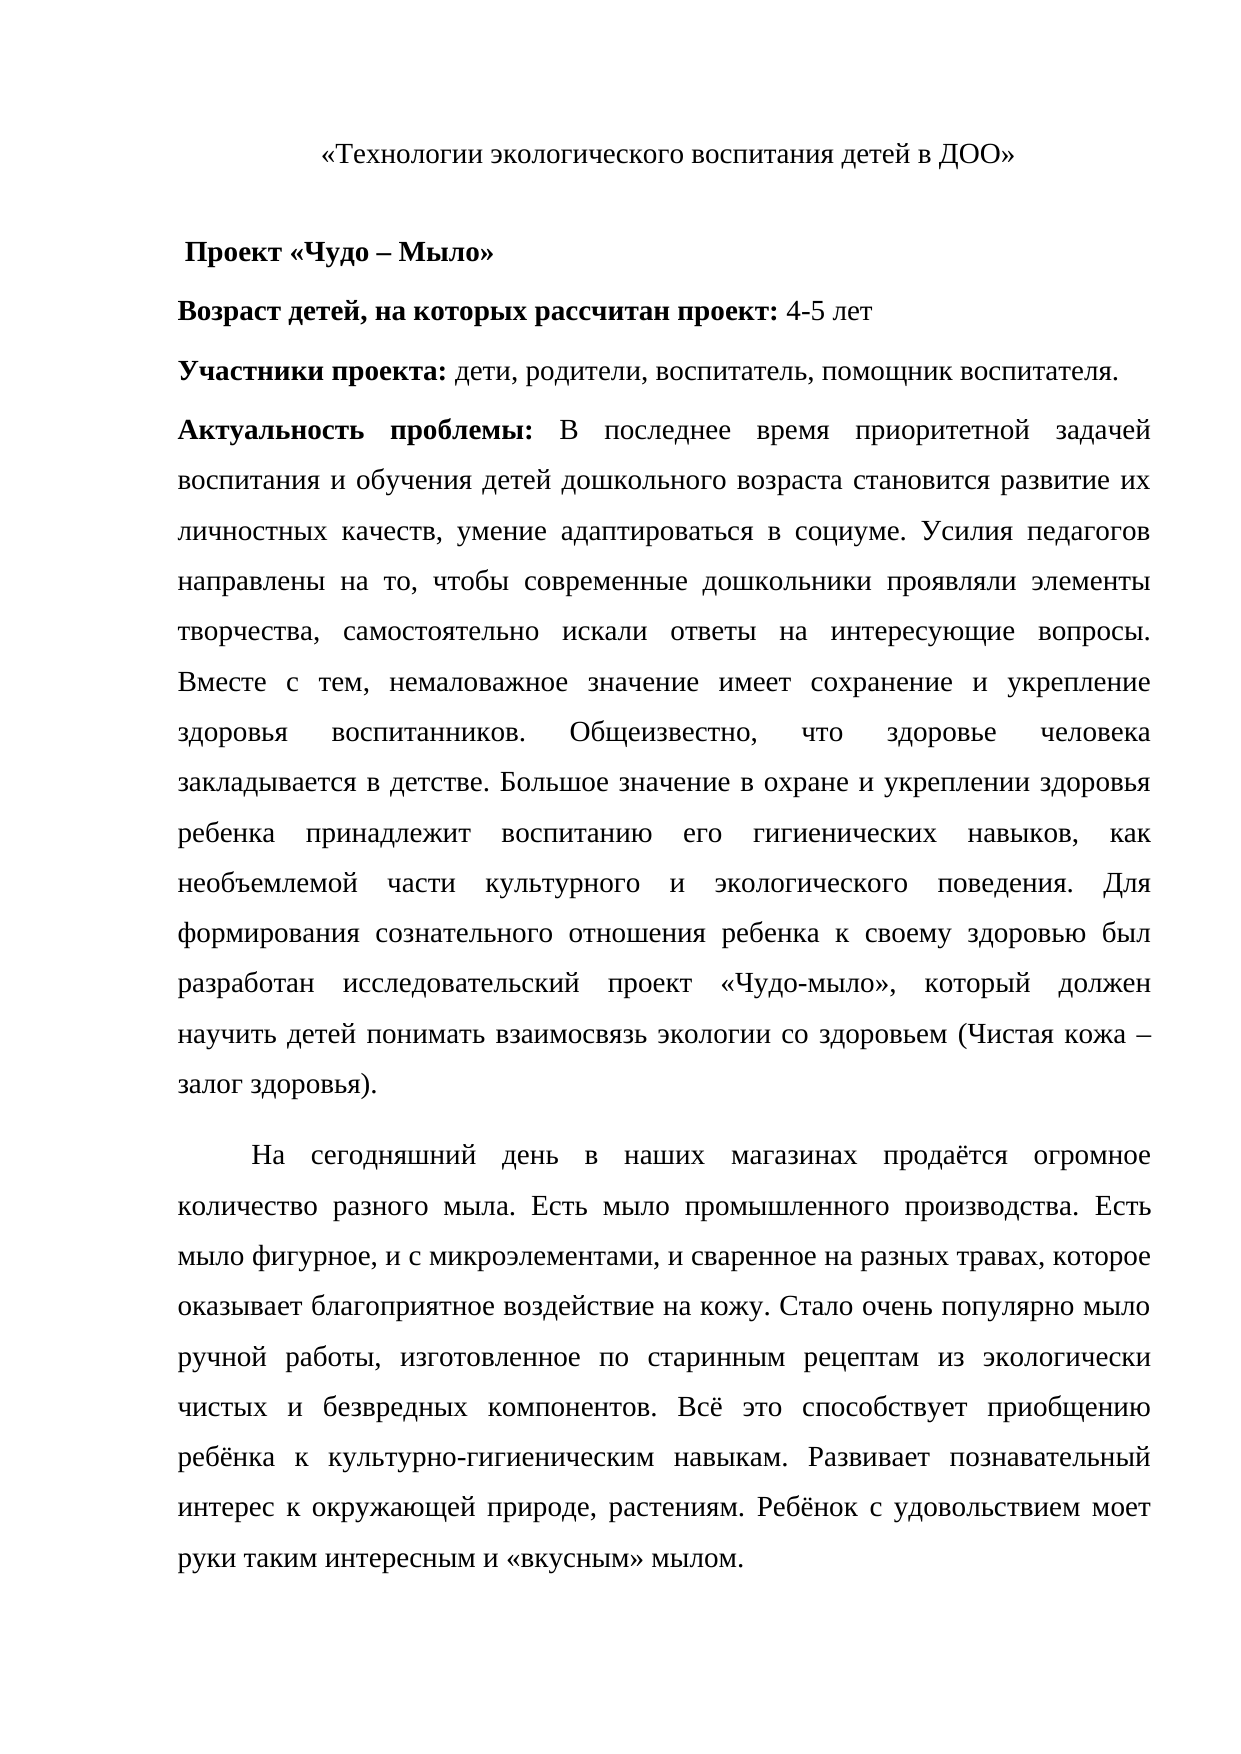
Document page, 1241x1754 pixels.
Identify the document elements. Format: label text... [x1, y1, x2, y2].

text Актуальность проблемы: В последнее время приоритетной задачей воспитания и обучения детей дошкольного возраста становится развитие их личностных качеств, умение адаптироваться в социуме. Усилия педагогов направлены на то, чтобы современные дошкольники проявляли элементы творчества, самостоятельно искали ответы на интересующие вопросы. Вместе с тем, немаловажное значение имеет сохранение и укрепление здоровья воспитанников. Общеизвестно, что здоровье человека закладывается в детстве. Большое значение в охране и укреплении здоровья ребенка принадлежит воспитанию его гигиенических навыков, как необъемлемой части культурного и экологического поведения. Для формирования сознательного отношения ребенка к своему здоровью был разработан исследовательский проект «Чудо-мыло», который должен научить детей понимать взаимосвязь экологии со здоровьем (Чистая кожа – залог здоровья). [177, 412, 1152, 1100]
text Участники проекта: дети, родители, воспитатель, помощник воспитателя. [177, 353, 1152, 386]
text «Технологии экологического воспитания детей в ДОО» [177, 136, 1152, 170]
text Проект «Чудо – Мыло» [177, 234, 1152, 268]
text Возраст детей, на которых рассчитан проект: 4-5 лет [177, 293, 1152, 327]
text На сегодняшний день в наших магазинах продаётся огромное количество разного мыла. Есть мыло промышленного производства. Есть мыло фигурное, и с микроэлементами, и сваренное на разных травах, которое оказывает благоприятное воздействие на кожу. Стало очень популярно мыло ручной работы, изготовленное по старинным рецептам из экологически чистых и безвредных компонентов. Всё это способствует приобщению ребёнка к культурно-гигиеническим навыкам. Развивает познавательный интерес к окружающей природе, растениям. Ребёнок с удовольствием моет руки таким интересным и «вкусным» мылом. [177, 1137, 1152, 1573]
